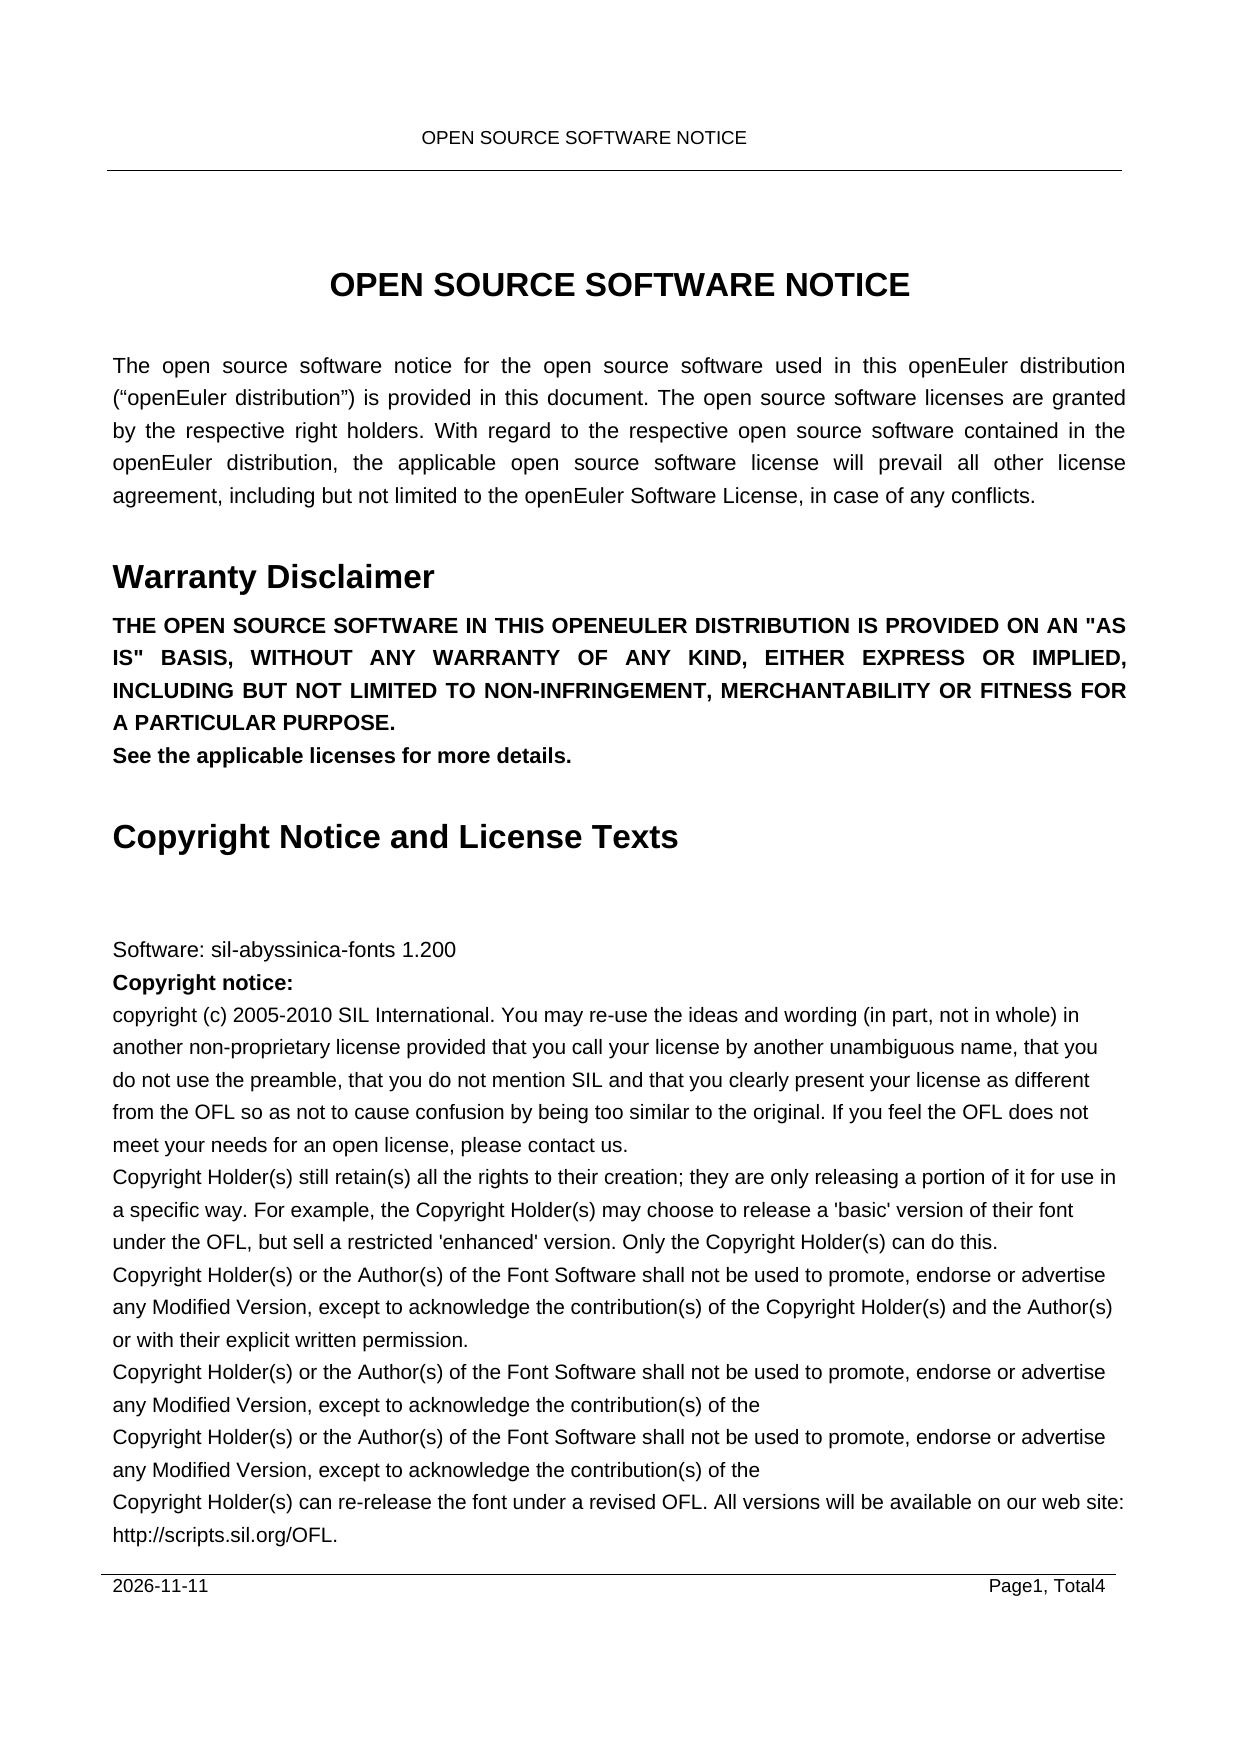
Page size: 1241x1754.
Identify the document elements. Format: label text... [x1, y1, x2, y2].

text Copyright Holder(s) still retain(s) all the rights to their creation; they are only releasing a portion of it for use in a specific way. For example, the Copyright Holder(s) may choose to release a 'basic' version of their font under the OFL, but sell a restricted 'enhanced' version. Only the Copyright Holder(s) can do this. [112, 1161, 1128, 1258]
text The open source software notice for the open source software used in this openEuler distribution (“openEuler distribution”) is provided in this document. The open source software licenses are granted by the respective right holders. With regard to the respective open source software contained in the openEuler distribution, the applicable open source software license will prevail all other license agreement, including but not limited to the openEuler Software License, in case of any conflicts. [112, 349, 1128, 511]
text Copyright Holder(s) can re-release the font under a revised OFL. All versions will be available on our web site: http://scripts.sil.org/OFL. [112, 1486, 1128, 1551]
text Copyright Holder(s) or the Author(s) of the Font Software shall not be used to promote, endorse or advertise any Modified Version, except to acknowledge the contribution(s) of the [112, 1421, 1128, 1486]
text THE OPEN SOURCE SOFTWARE IN THIS OPENEULER DISTRIBUTION IS PROVIDED ON AN "AS IS" BASIS, WITHOUT ANY WARRANTY OF ANY KIND, EITHER EXPRESS OR IMPLIED, INCLUDING BUT NOT LIMITED TO NON-INFRINGEMENT, MERCHANTABILITY OR FITNESS FOR A PARTICULAR PURPOSE. See the applicable licenses for more details. [112, 609, 1128, 771]
text Warranty Disclaimer [112, 544, 1128, 609]
text Copyright notice: [112, 966, 1128, 998]
text Software: sil-abyssinica-fonts 1.200 [112, 933, 1128, 966]
text Copyright Holder(s) or the Author(s) of the Font Software shall not be used to promote, endorse or advertise any Modified Version, except to acknowledge the contribution(s) of the [112, 1356, 1128, 1421]
text copyright (c) 2005-2010 SIL International. You may re-use the ideas and wording (in part, not in whole) in another non-proprietary license provided that you call your license by another unambiguous name, that you do not use the preamble, that you do not mention SIL and that you clearly present your license as different from the OFL so as not to cause confusion by being too similar to the original. If you feel the OFL does not meet your needs for an open license, please contact us. [112, 998, 1128, 1161]
text OPEN SOURCE SOFTWARE NOTICE [112, 251, 1128, 316]
text Copyright Notice and License Texts [112, 804, 1128, 869]
text Copyright Holder(s) or the Author(s) of the Font Software shall not be used to promote, endorse or advertise any Modified Version, except to acknowledge the contribution(s) of the Copyright Holder(s) and the Author(s) or with their explicit written permission. [112, 1258, 1128, 1356]
